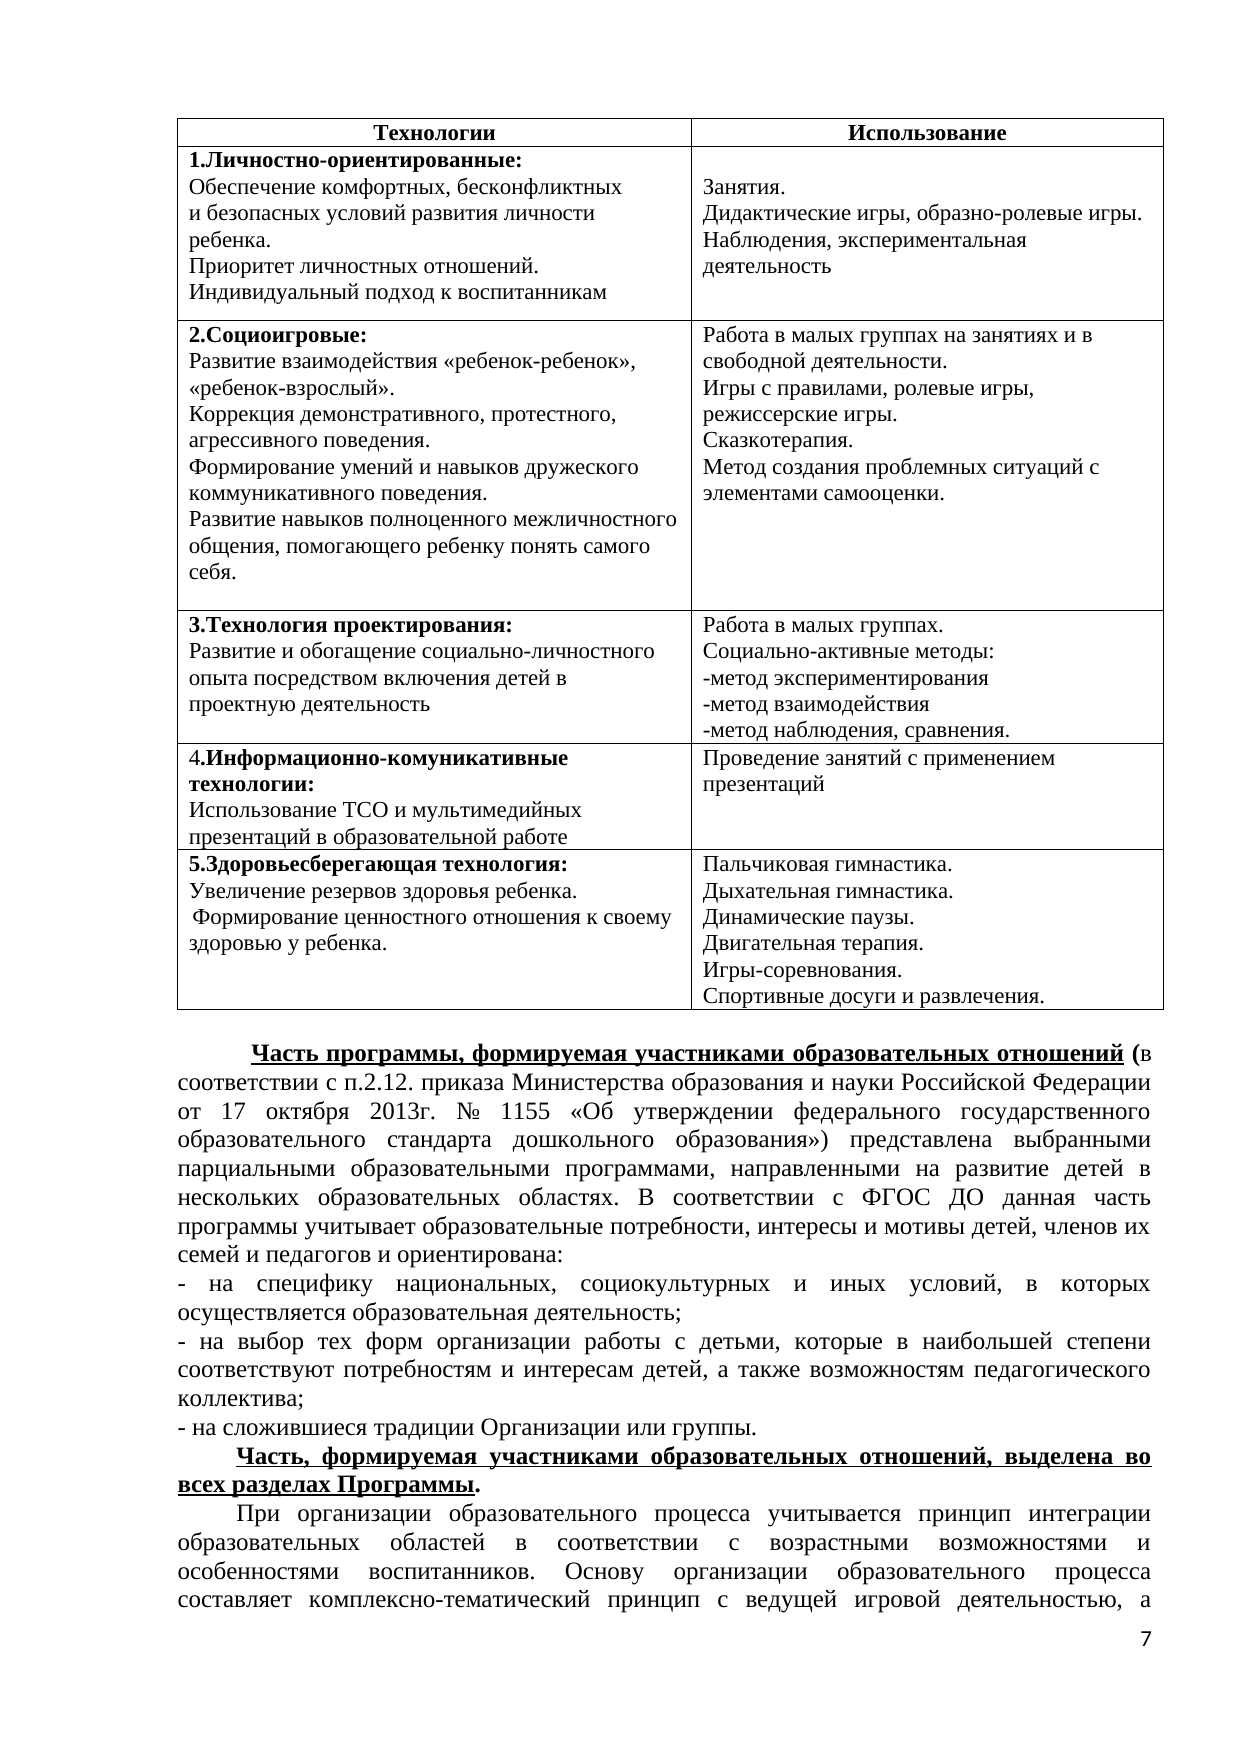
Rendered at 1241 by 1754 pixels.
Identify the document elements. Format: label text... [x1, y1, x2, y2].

table_cell 3.Технология проектирования: Развитие и обогащение социально-личностного опыта посредством включения детей в проектную деятельность [178, 611, 691, 743]
table_cell 1.Личностно-ориентированные: Обеспечение комфортных, бесконфликтных и безопасных условий развития личности ребенка. Приоритет личностных отношений. Индивидуальный подход к воспитанникам [178, 147, 691, 320]
table_header Использование [692, 119, 1163, 146]
table_cell Проведение занятий с применением презентаций [692, 744, 1163, 849]
text Часть, формируемая участниками образовательных отношений, выделена во всех разделах Программы. [177, 1441, 1152, 1498]
table_cell Пальчиковая гимнастика. Дыхательная гимнастика. Динамические паузы. Двигательная терапия. Игры-соревнования. Спортивные досуги и развлечения. [692, 850, 1163, 1008]
table_cell 2.Социоигровые: Развитие взаимодействия «ребенок-ребенок», «ребенок-взрослый». Коррекция демонстративного, протестного, агрессивного поведения. Формирование умений и навыков дружеского коммуникативного поведения. Развитие навыков полноценного межличностного общения, помогающего ребенку понять самого себя. [178, 321, 691, 610]
text - на выбор тех форм организации работы с детьми, которые в наибольшей степени соответствуют потребностям и интересам детей, а также возможностям педагогического коллектива; [177, 1326, 1152, 1412]
text Часть программы, формируемая участниками образовательных отношений (в соответствии с п.2.12. приказа Министерства образования и науки Российской Федерации от 17 октября 2013г. № 1155 «Об утверждении федерального государственного образовательного стандарта дошкольного образования») представлена выбранными парциальными образовательными программами, направленными на развитие детей в нескольких образовательных областях. В соответствии с ФГОС ДО данная часть программы учитывает образовательные потребности, интересы и мотивы детей, членов их семей и педагогов и ориентирована: [177, 1038, 1152, 1268]
text - на сложившиеся традиции Организации или группы. [177, 1412, 1152, 1441]
table_cell 5.Здоровьесберегающая технология: Увеличение резервов здоровья ребенка. Формирование ценностного отношения к своему здоровью у ребенка. [178, 850, 691, 1008]
table_cell Занятия. Дидактические игры, образно-ролевые игры. Наблюдения, экспериментальная деятельность [692, 147, 1163, 320]
table_cell 4.Информационно-комуникативные технологии: Использование ТСО и мультимедийных презентаций в образовательной работе [178, 744, 691, 849]
table_cell Работа в малых группах на занятиях и в свободной деятельности. Игры с правилами, ролевые игры, режиссерские игры. Сказкотерапия. Метод создания проблемных ситуаций с элементами самооценки. [692, 321, 1163, 610]
table_header Технологии [178, 119, 691, 146]
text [177, 1498, 1152, 1613]
table_cell Работа в малых группах. Социально-активные методы: -метод экспериментирования -метод взаимодействия -метод наблюдения, сравнения. [692, 611, 1163, 743]
text - на специфику национальных, социокультурных и иных условий, в которых осуществляется образовательная деятельность; [177, 1268, 1152, 1326]
